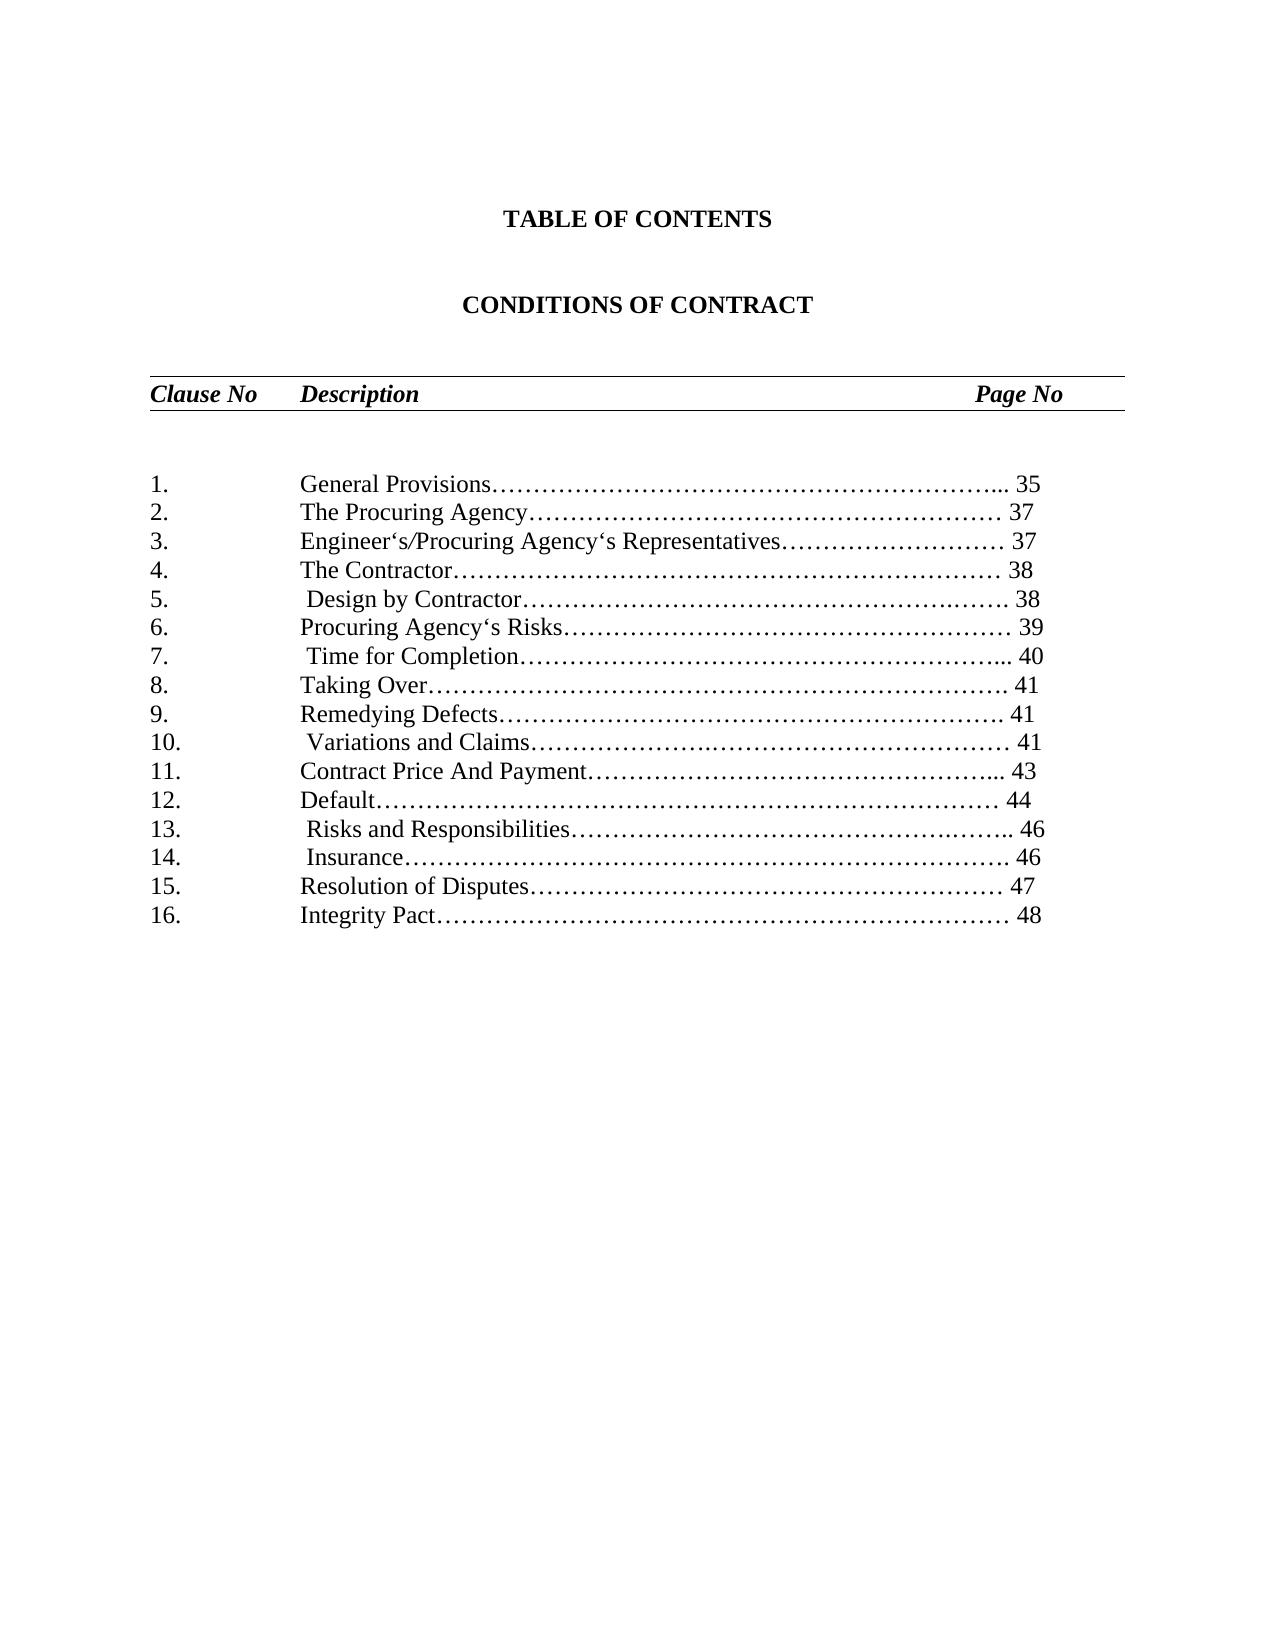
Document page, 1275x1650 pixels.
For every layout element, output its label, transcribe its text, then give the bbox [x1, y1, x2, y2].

text 3. Engineer‘s/Procuring Agency‘s Representatives……………………… 37 [150, 526, 1125, 555]
text 2. The Procuring Agency………………………………………………… 37 [150, 497, 1125, 526]
text 12. Default………………………………………………………………… 44 [150, 785, 1125, 814]
text 14. Insurance………………………………………………………………. 46 [150, 842, 1125, 871]
text Clause No Description Page No [150, 377, 1125, 410]
text TABLE OF CONTENTS [150, 204, 1125, 232]
text CONDITIONS OF CONTRACT [150, 290, 1125, 319]
text 15. Resolution of Disputes………………………………………………… 47 [150, 871, 1125, 900]
text 1. General Provisions……………………………………………………... 35 [150, 469, 1125, 497]
text 10. Variations and Claims………………….……………………………… 41 [150, 727, 1125, 756]
text 7. Time for Completion…………………………………………………... 40 [150, 641, 1125, 670]
text 9. Remedying Defects……………………………………………………. 41 [150, 699, 1125, 727]
text 11. Contract Price And Payment…………………………………………... 43 [150, 756, 1125, 785]
text 8. Taking Over……………………………………………………………. 41 [150, 670, 1125, 699]
text 13. Risks and Responsibilities……………………………………….…….. 46 [150, 814, 1125, 842]
text 16. Integrity Pact…………………………………………………………… 48 [150, 900, 1125, 929]
text 5. Design by Contractor…………………………………………….……. 38 [150, 584, 1125, 612]
text 4. The Contractor………………………………………………………… 38 [150, 555, 1125, 584]
text 6. Procuring Agency‘s Risks……………………………………………… 39 [150, 612, 1125, 641]
